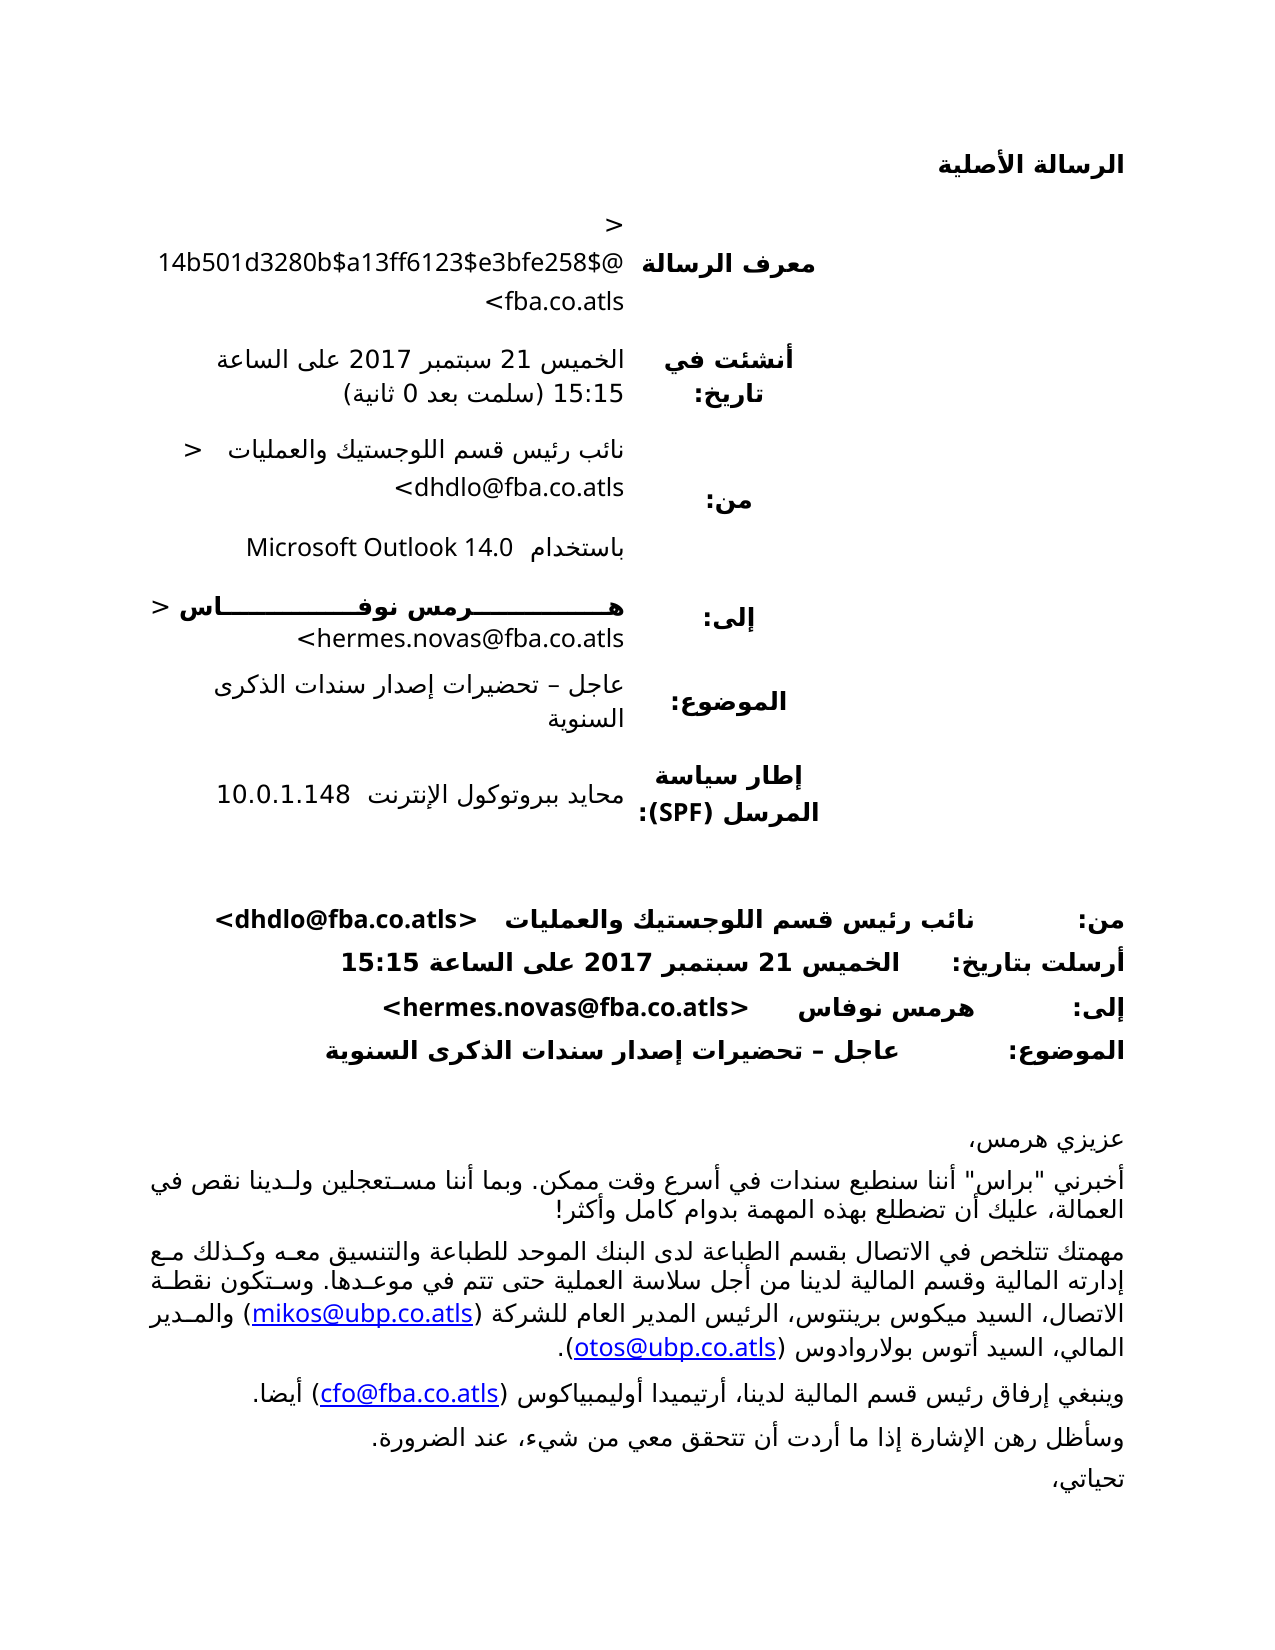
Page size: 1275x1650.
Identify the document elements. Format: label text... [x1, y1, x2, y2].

text الموضوع: عاجل – تحضيرات إصدار سندات الذكرى السنوية [150, 1036, 1125, 1066]
table_cell إلى: [626, 590, 831, 669]
text أخبرني "براس" أننا سنطبع سندات في أسرع وقت ممكن. وبما أننا مستعجلين ولدينا نقص في العمالة، عليك أن تضطلع بهذه المهمة بدوام كامل وأكثر! [150, 1166, 1125, 1225]
table_cell أنشئت في تاريخ: [626, 344, 831, 434]
table_cell الخميس 21 سبتمبر 2017 على الساعة 15:15 (سلمت بعد 0 ثانية) [149, 344, 626, 434]
text وينبغي إرفاق رئيس قسم المالية لدينا، أرتيميدا أوليمبياكوس (cfo@fba.co.atls) أيضا. [150, 1376, 1125, 1410]
table_cell هرمس نوفاس <hermes.novas@fba.co.atls> [149, 590, 626, 669]
text تحياتي، [150, 1464, 1125, 1493]
table_header معرف الرسالة [626, 208, 831, 344]
table_cell نائب رئيس قسم اللوجستيك والعمليات <dhdlo@fba.co.atls> باستخدام Microsoft Outlook 14.0 [149, 434, 626, 590]
table_cell إطار سياسة المرسل (SPF): [626, 760, 831, 855]
text إلى: هرمس نوفاس <hermes.novas@fba.co.atls> [150, 990, 1125, 1024]
subtitle الرسالة الأصلية [150, 150, 1125, 179]
table_header <14b501d3280b$a13ff6123$e3bfe258$@fba.co.atls> [149, 208, 626, 344]
table_cell الموضوع: [626, 669, 831, 760]
table_cell محايد ببروتوكول الإنترنت 10.0.1.148 [149, 760, 626, 855]
text من: نائب رئيس قسم اللوجستيك والعمليات <dhdlo@fba.co.atls> [150, 902, 1125, 936]
text أرسلت بتاريخ: الخميس 21 سبتمبر 2017 على الساعة 15:15 [150, 948, 1125, 977]
table_cell من: [626, 434, 831, 590]
text وسأظل رهن الإشارة إذا ما أردت أن تتحقق معي من شيء، عند الضرورة. [150, 1423, 1125, 1452]
text مهمتك تتلخص في الاتصال بقسم الطباعة لدى البنك الموحد للطباعة والتنسيق معه وكذلك مع إدارته المالية وقسم المالية لدينا من أجل سلاسة العملية حتى تتم في موعدها. وستكون نقطة الاتصال، السيد ميكوس برينتوس، الرئيس المدير العام للشركة (mikos@ubp.co.atls) والمدير المالي، السيد أتوس بولاروادوس (otos@ubp.co.atls). [150, 1237, 1125, 1364]
table_cell عاجل – تحضيرات إصدار سندات الذكرى السنوية [149, 669, 626, 760]
text عزيزي هرمس، [150, 1125, 1125, 1154]
